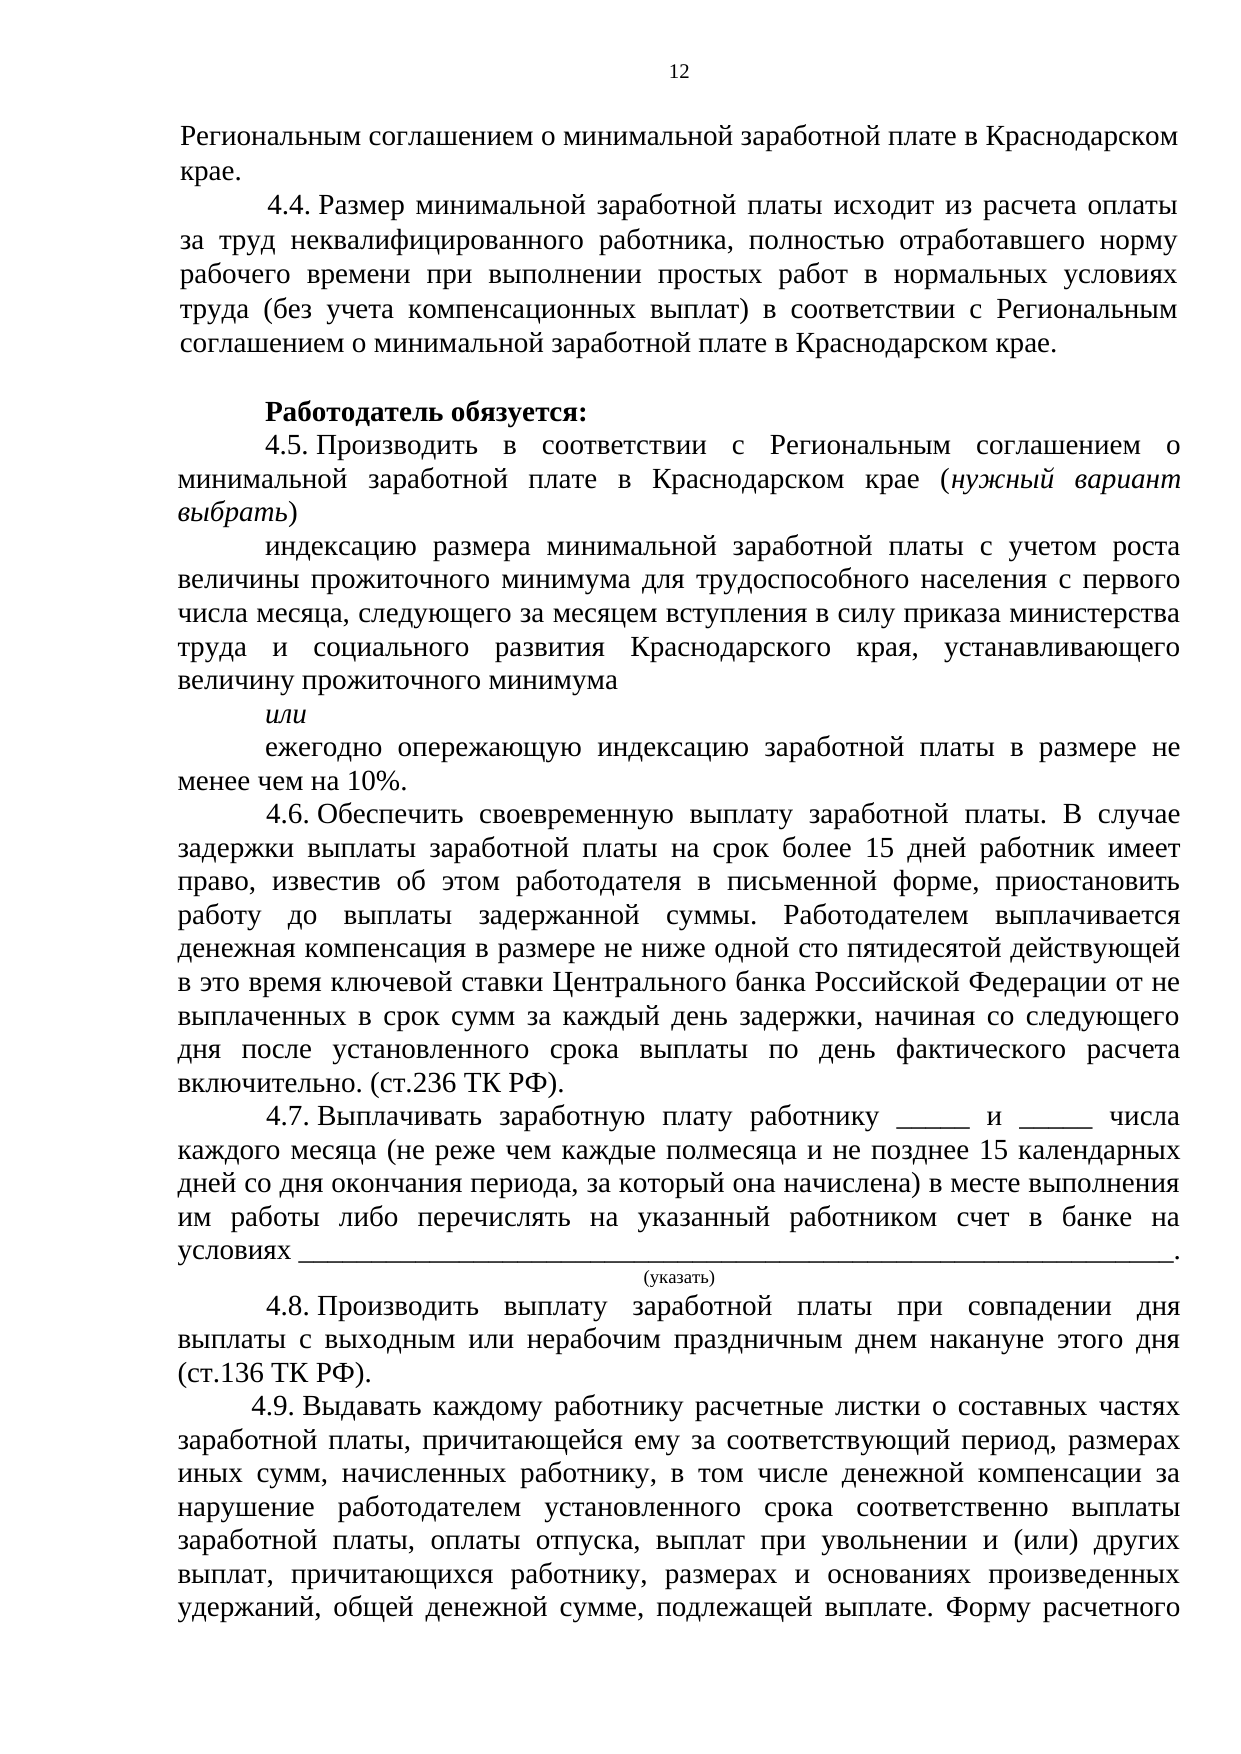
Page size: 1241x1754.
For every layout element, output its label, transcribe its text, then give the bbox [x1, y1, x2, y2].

text 4.7. Выплачивать заработную плату работнику _____ и _____ числа каждого месяца (не реже чем каждые полмесяца и не позднее 15 календарных дней со дня окончания периода, за который она начислена) в месте выполнения им работы либо перечислять на указанный работником счет в банке на условиях ____________________________________________________________. [177, 1098, 1181, 1266]
text Работодатель обязуется: [177, 394, 1181, 427]
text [177, 1388, 1181, 1623]
text 4.6. Обеспечить своевременную выплату заработной платы. В случае задержки выплаты заработной платы на срок более 15 дней работник имеет право, известив об этом работодателя в письменной форме, приостановить работу до выплаты задержанной суммы. Работодателем выплачивается денежная компенсация в размере не ниже одной сто пятидесятой действующей в это время ключевой ставки Центрального банка Российской Федерации от не выплаченных в срок сумм за каждый день задержки, начиная со следующего дня после установленного срока выплаты по день фактического расчета включительно. (ст.236 ТК РФ). [177, 796, 1181, 1098]
text или [177, 696, 1181, 729]
text 4.5. Производить в соответствии с Региональным соглашением о минимальной заработной плате в Краснодарском крае (нужный вариант выбрать) [177, 427, 1181, 528]
text ежегодно опережающую индексацию заработной платы в размере не менее чем на 10%. [177, 729, 1181, 796]
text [180, 118, 1179, 187]
text 4.4. Размер минимальной заработной платы исходит из расчета оплаты за труд неквалифицированного работника, полностью отработавшего норму рабочего времени при выполнении простых работ в нормальных условиях труда (без учета компенсационных выплат) в соответствии с Региональным соглашением о минимальной заработной плате в Краснодарском крае. [179, 187, 1179, 359]
text (указать) [177, 1266, 1181, 1288]
text 4.8. Производить выплату заработной платы при совпадении дня выплаты с выходным или нерабочим праздничным днем накануне этого дня (ст.136 ТК РФ). [177, 1288, 1181, 1388]
text индексацию размера минимальной заработной платы с учетом роста величины прожиточного минимума для трудоспособного населения с первого числа месяца, следующего за месяцем вступления в силу приказа министерства труда и социального развития Краснодарского края, устанавливающего величину прожиточного минимума [177, 528, 1181, 696]
